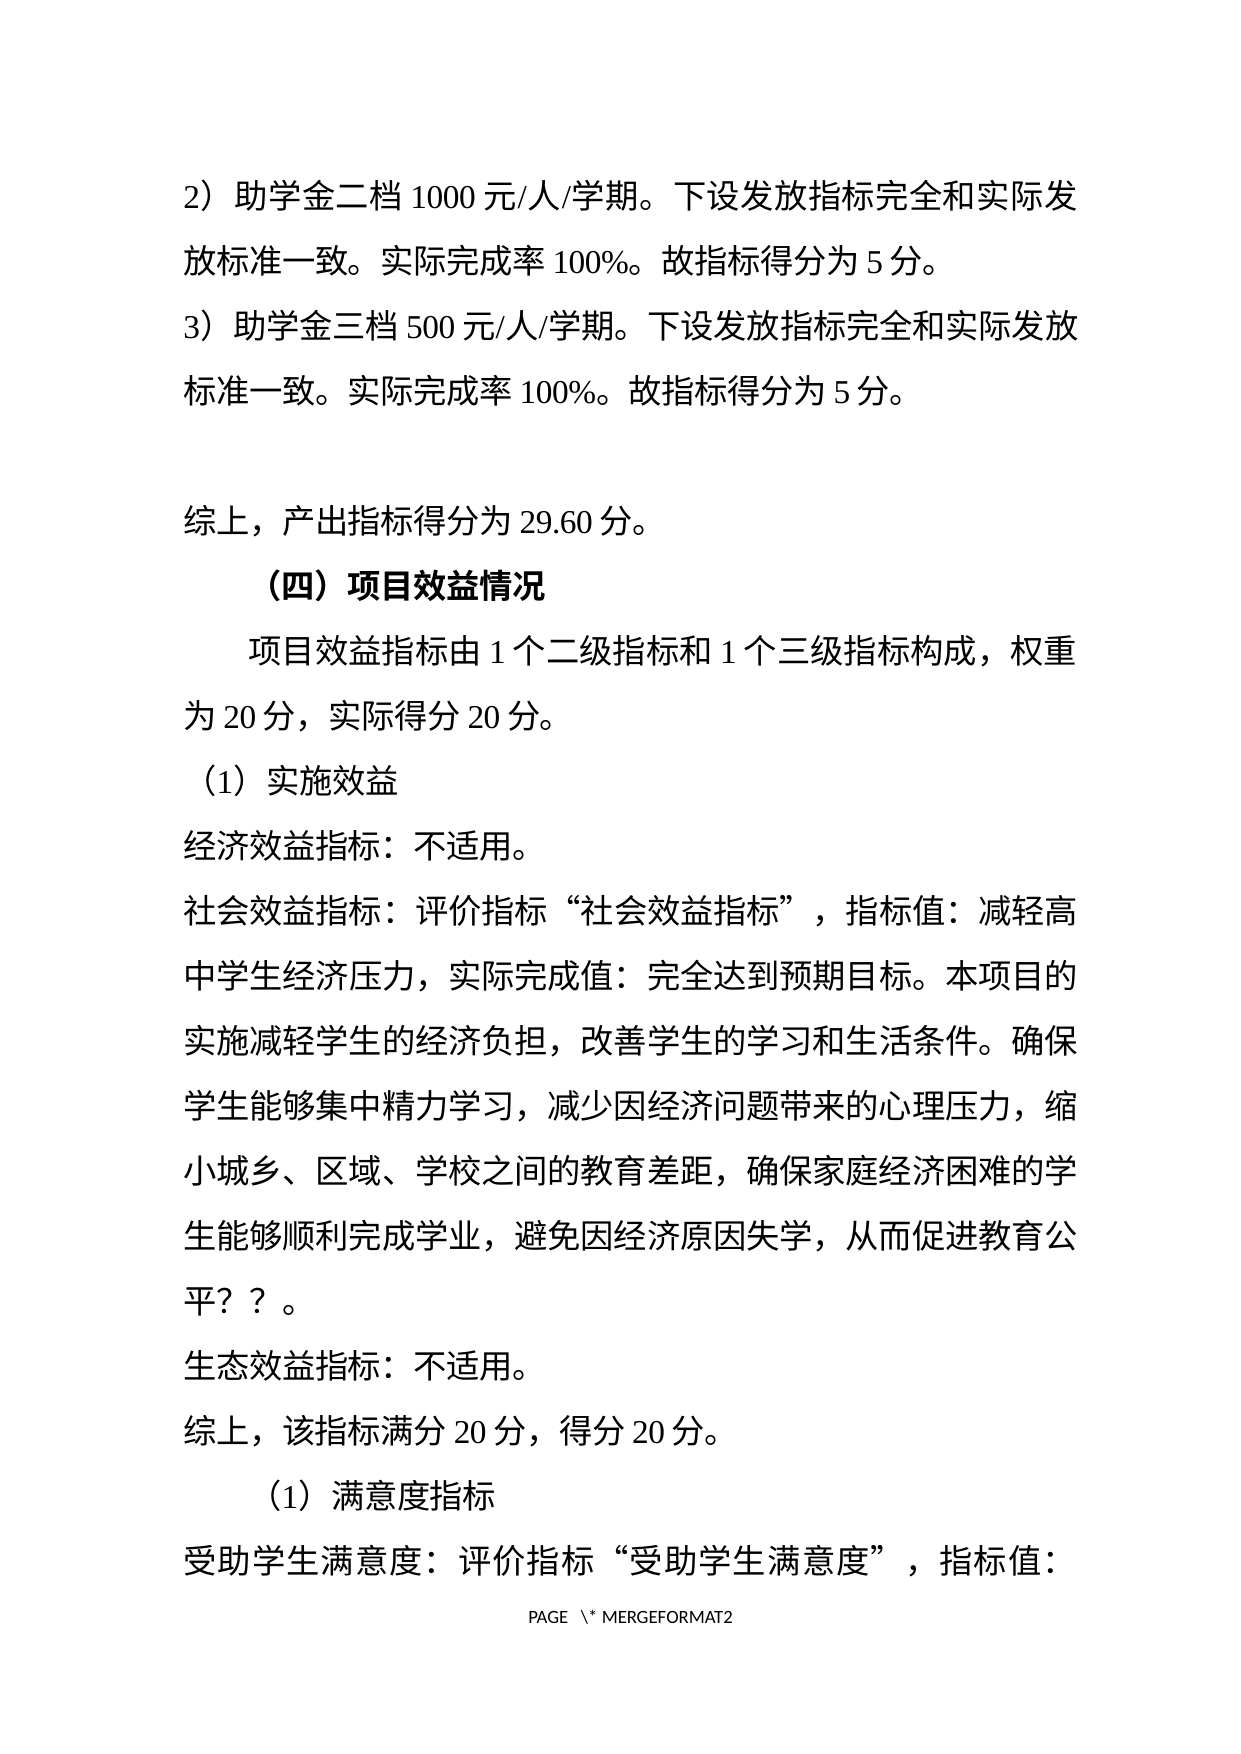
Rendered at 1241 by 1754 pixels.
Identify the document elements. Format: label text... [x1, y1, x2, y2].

text 项目效益指标由1个二级指标和1个三级指标构成，权重为20分，实际得分20分。 （1）实施效益 经济效益指标：不适用。 社会效益指标：评价指标“社会效益指标”，指标值：减轻高中学生经济压力，实际完成值：完全达到预期目标。本项目的实施减轻学生的经济负担，改善学生的学习和生活条件。确保学生能够集中精力学习，减少因经济问题带来的心理压力，缩小城乡、区域、学校之间的教育差距，确保家庭经济困难的学生能够顺利完成学业，避免因经济原因失学，从而促进教育公平？？。 生态效益指标：不适用。 综上，该指标满分20分，得分20分。 [183, 617, 1078, 1462]
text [183, 1462, 1078, 1592]
text （四）项目效益情况 [183, 552, 1078, 617]
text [183, 162, 1078, 552]
